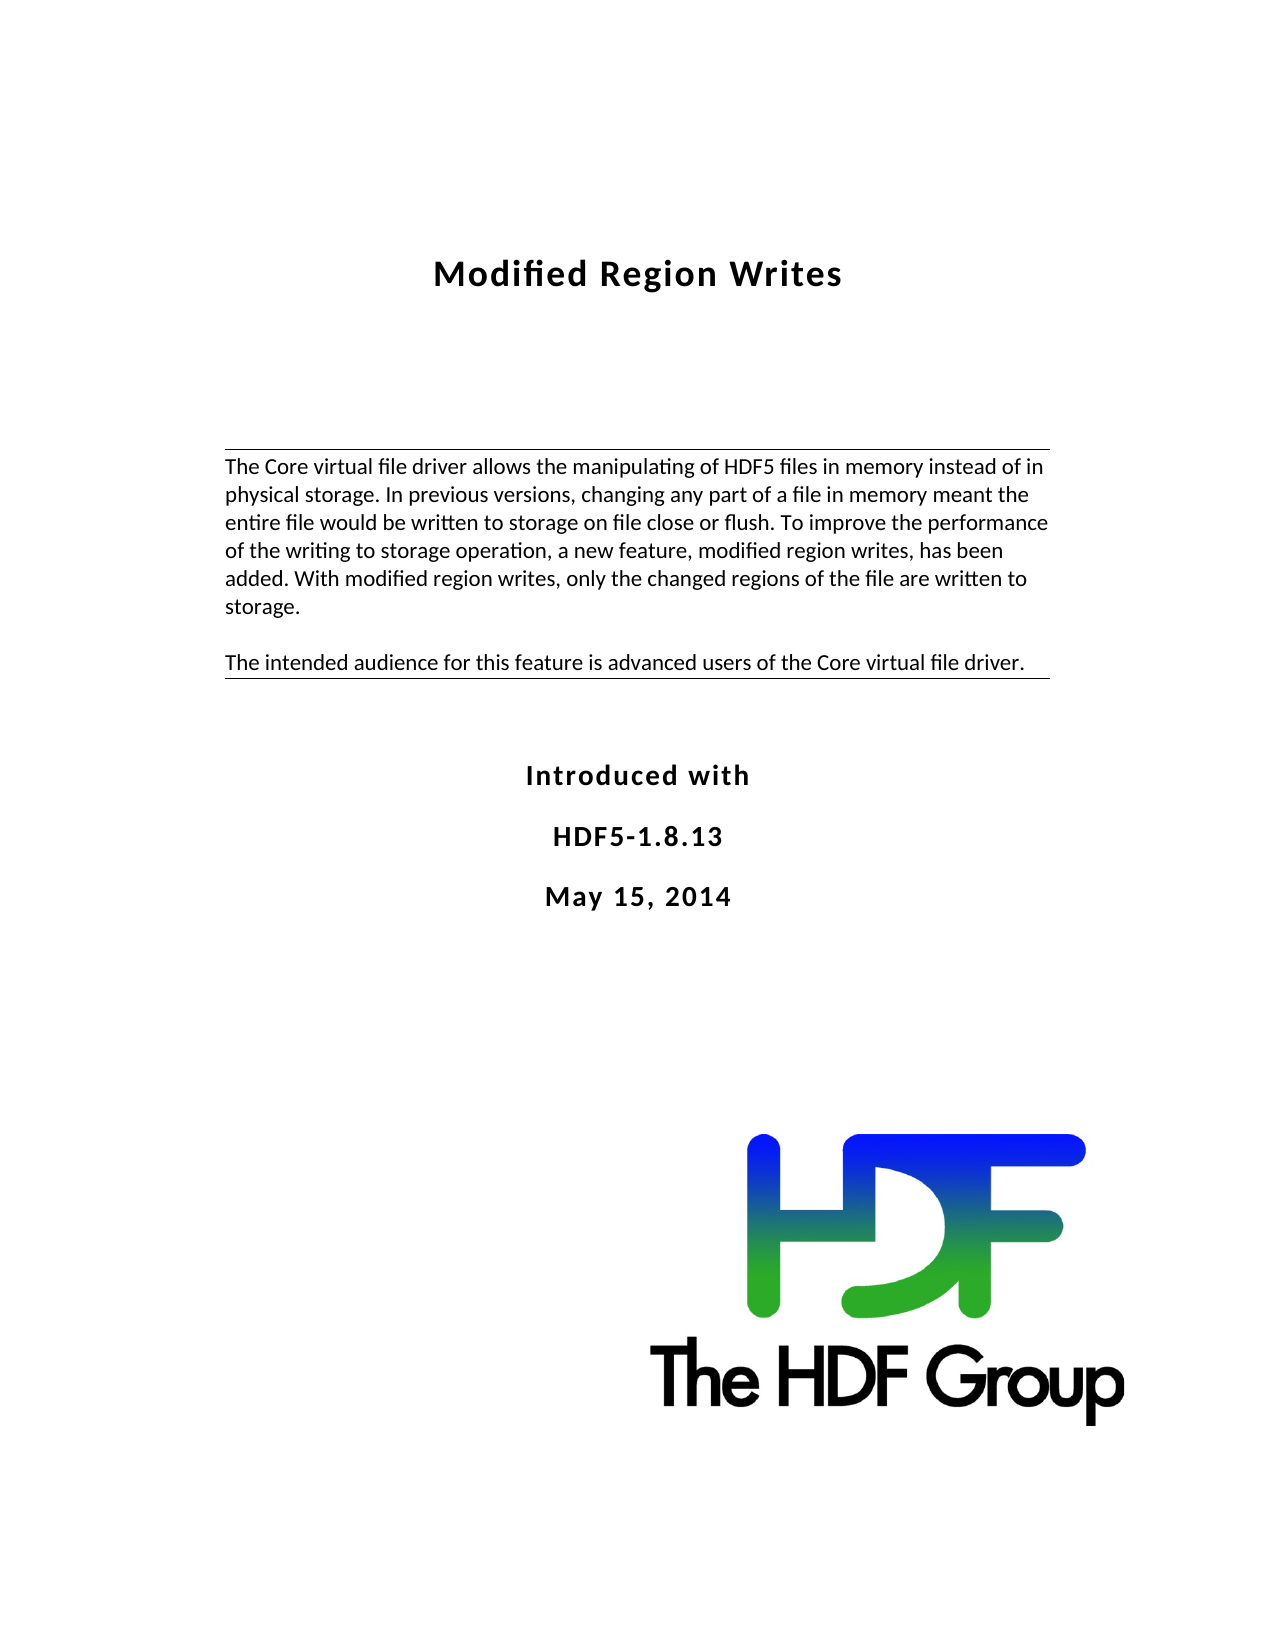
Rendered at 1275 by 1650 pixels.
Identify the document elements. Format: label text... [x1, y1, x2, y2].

picture [650, 1134, 1125, 1426]
subtitle May 15, 2014 [150, 878, 1125, 914]
text The intended audience for this feature is advanced users of the Core virtual file driver. [225, 645, 1050, 678]
title Modified Region Writes [150, 250, 1125, 296]
subtitle Introduced with [150, 757, 1125, 793]
subtitle HDF5-1.8.13 [150, 818, 1125, 853]
text The Core virtual file driver allows the manipulating of HDF5 files in memory instead of in physical storage. In previous versions, changing any part of a file in memory meant the entire file would be written to storage on file close or flush. To improve the performance of the writing to storage operation, a new feature, modified region writes, has been added. With modified region writes, only the changed regions of the file are written to storage. [225, 450, 1050, 620]
